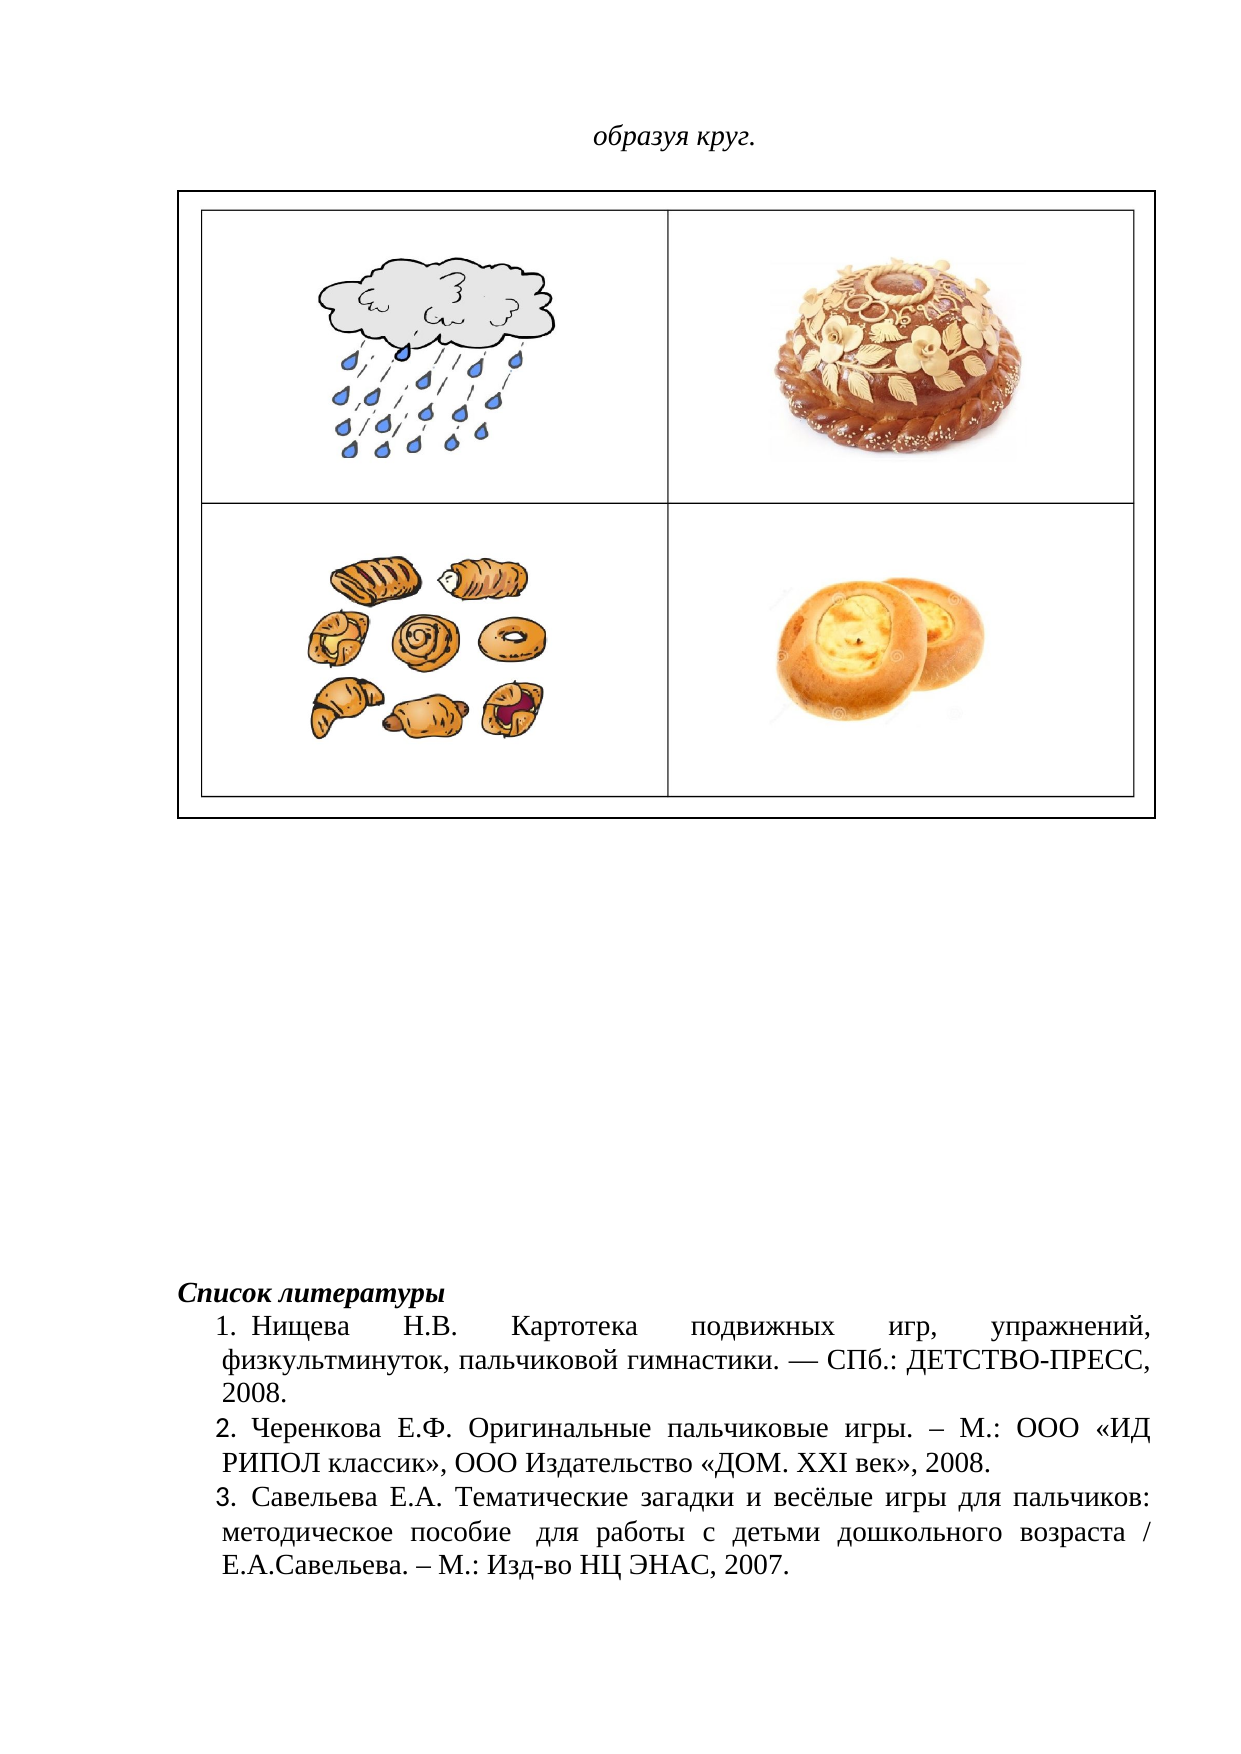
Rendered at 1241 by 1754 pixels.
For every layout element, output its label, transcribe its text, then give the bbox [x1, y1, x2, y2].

list Савельева Е.А. Тематические загадки и весёлые игры для пальчиков: методическое пособие для работы с детьми дошкольного возраста / Е.А.Савельева. – М.: Изд-во НЦ ЭНАС, 2007. [215, 1478, 1152, 1581]
list Черенкова Е.Ф. Оригинальные пальчиковые игры. – М.: ООО «ИД РИПОЛ классик», ООО Издательство «ДОМ. ХХI век», 2008. [215, 1409, 1152, 1478]
list Нищева Н.В. Картотека подвижных игр, упражнений, физкультминуток, пальчиковой гимнастики. — СПб.: ДЕТСТВО-ПРЕСС, 2008. [215, 1308, 1152, 1409]
text Список литературы [177, 1275, 1152, 1308]
text образуя круг. [177, 118, 1152, 152]
picture [179, 192, 1154, 817]
